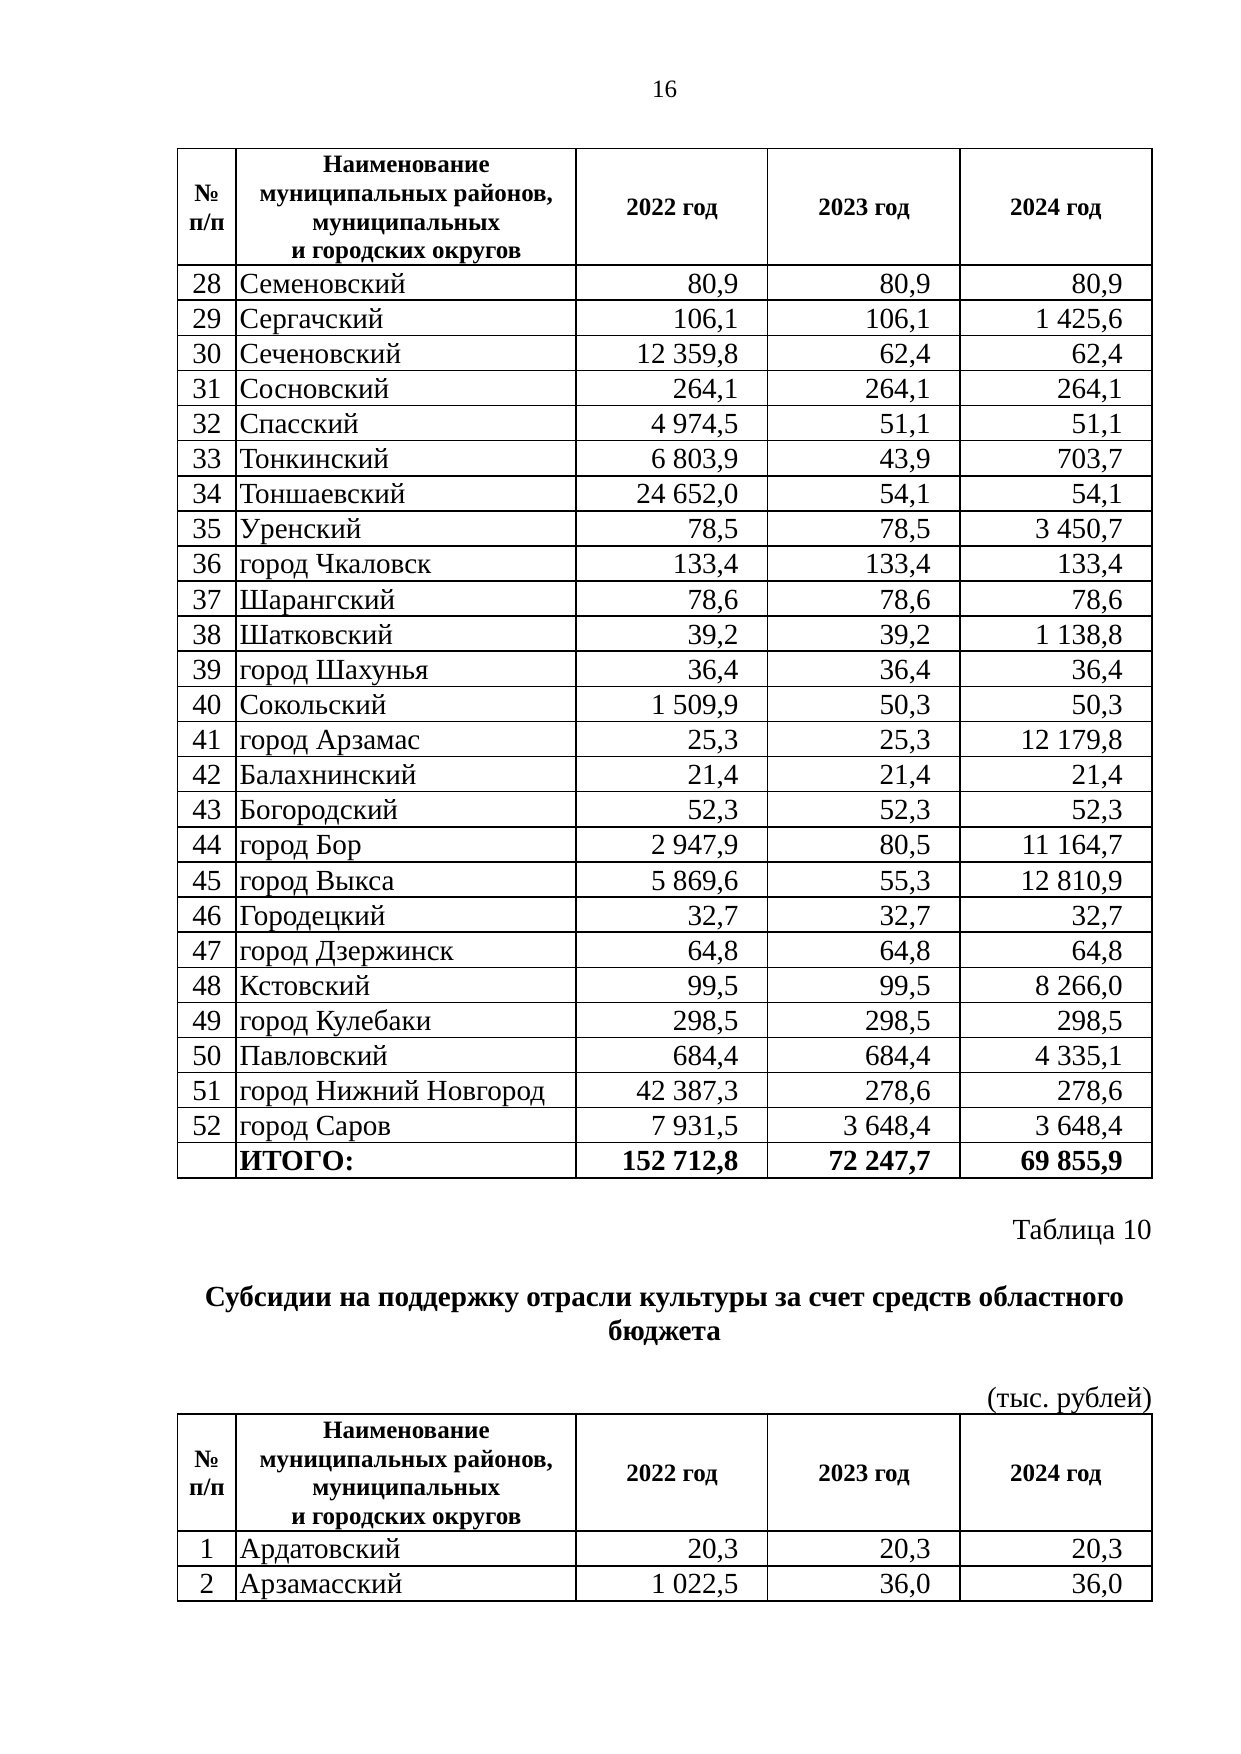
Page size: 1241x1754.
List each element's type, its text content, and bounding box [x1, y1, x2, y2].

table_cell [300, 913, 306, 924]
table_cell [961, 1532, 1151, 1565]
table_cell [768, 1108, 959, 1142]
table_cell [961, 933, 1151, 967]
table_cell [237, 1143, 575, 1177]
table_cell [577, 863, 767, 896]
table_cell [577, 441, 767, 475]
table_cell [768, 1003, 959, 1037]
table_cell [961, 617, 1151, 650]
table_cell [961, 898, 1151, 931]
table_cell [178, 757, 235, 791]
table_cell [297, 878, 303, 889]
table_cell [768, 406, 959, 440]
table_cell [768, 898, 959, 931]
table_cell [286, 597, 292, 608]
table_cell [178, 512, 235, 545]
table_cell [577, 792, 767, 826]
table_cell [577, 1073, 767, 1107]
table_header 2024 год [961, 149, 1151, 264]
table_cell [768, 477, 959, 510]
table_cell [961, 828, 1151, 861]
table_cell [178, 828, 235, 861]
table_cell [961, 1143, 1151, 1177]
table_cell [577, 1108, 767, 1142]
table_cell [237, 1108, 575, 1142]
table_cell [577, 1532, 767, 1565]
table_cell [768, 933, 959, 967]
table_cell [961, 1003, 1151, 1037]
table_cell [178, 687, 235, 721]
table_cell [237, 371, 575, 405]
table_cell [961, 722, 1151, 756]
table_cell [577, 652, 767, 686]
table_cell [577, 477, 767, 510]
table_cell Семеновский [237, 266, 575, 299]
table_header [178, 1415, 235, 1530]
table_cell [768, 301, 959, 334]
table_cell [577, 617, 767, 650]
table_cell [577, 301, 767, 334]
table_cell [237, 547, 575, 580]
text Субсидии на поддержку отрасли культуры за счет средств областного бюджета [177, 1279, 1152, 1346]
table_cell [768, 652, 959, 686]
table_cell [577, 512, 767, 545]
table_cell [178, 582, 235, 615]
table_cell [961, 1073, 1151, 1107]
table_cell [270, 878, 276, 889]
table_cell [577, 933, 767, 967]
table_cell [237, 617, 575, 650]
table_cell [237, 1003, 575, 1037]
table_header 2022 год [577, 149, 767, 264]
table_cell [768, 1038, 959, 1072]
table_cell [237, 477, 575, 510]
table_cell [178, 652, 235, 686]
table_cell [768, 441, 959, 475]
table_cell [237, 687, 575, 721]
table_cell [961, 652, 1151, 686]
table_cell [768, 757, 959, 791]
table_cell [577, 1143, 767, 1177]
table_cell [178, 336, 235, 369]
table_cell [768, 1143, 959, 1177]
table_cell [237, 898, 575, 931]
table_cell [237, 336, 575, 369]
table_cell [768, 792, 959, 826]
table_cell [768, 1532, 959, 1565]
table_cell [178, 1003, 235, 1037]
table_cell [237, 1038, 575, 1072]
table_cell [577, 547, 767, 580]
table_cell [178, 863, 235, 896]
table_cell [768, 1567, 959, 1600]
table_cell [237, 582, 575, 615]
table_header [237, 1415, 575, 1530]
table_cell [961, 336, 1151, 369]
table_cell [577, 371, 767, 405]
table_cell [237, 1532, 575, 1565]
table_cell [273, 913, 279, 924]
table_cell Сеpгачский [237, 301, 575, 334]
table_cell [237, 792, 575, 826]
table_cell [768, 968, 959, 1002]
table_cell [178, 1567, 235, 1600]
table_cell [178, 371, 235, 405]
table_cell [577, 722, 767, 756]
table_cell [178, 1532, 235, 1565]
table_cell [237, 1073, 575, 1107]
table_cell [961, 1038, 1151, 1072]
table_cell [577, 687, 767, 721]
table_header Наименование муниципальных районов, муниципальных и городских округов [237, 149, 575, 264]
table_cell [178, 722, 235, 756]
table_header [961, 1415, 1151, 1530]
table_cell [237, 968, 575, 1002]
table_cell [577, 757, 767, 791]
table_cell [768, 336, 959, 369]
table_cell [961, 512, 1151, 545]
text Таблица 10 [177, 1212, 1152, 1246]
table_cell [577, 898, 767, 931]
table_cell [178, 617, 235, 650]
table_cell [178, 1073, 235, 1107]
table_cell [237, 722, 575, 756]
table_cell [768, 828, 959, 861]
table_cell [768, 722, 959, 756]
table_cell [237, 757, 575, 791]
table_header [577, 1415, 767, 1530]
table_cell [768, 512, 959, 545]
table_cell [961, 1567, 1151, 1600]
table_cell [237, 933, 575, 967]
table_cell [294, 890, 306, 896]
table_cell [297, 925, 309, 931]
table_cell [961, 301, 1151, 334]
table_header 2023 год [768, 149, 959, 264]
text (тыс. рублей) [177, 1380, 1152, 1413]
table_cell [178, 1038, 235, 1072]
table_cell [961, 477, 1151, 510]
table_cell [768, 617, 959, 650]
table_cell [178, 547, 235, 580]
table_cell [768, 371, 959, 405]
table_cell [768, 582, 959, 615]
table_cell 29 [178, 301, 235, 334]
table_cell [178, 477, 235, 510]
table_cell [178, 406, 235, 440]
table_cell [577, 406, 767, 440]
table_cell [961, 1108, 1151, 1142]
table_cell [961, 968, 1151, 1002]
table_cell 28 [178, 266, 235, 299]
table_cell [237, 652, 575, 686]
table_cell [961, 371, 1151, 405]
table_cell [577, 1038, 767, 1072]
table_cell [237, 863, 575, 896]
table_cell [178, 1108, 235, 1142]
table_cell 80,9 [577, 266, 767, 299]
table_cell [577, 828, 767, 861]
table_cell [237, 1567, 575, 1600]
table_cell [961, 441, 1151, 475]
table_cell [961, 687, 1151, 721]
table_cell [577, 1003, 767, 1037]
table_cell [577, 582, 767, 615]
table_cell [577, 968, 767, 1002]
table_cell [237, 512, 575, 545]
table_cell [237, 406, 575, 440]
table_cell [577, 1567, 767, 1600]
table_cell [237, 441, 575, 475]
table_header № п/п [178, 149, 235, 264]
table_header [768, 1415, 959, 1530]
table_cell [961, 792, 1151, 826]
table_cell 80,9 [768, 266, 959, 299]
table_cell 80,9 [961, 266, 1151, 299]
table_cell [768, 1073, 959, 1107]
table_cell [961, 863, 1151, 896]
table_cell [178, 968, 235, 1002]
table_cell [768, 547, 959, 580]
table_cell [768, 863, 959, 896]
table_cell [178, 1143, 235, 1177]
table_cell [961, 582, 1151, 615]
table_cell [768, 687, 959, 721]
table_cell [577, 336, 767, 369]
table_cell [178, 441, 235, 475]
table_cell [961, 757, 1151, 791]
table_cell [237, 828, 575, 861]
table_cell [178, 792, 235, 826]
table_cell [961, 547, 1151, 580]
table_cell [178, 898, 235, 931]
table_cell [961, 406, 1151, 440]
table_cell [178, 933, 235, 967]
